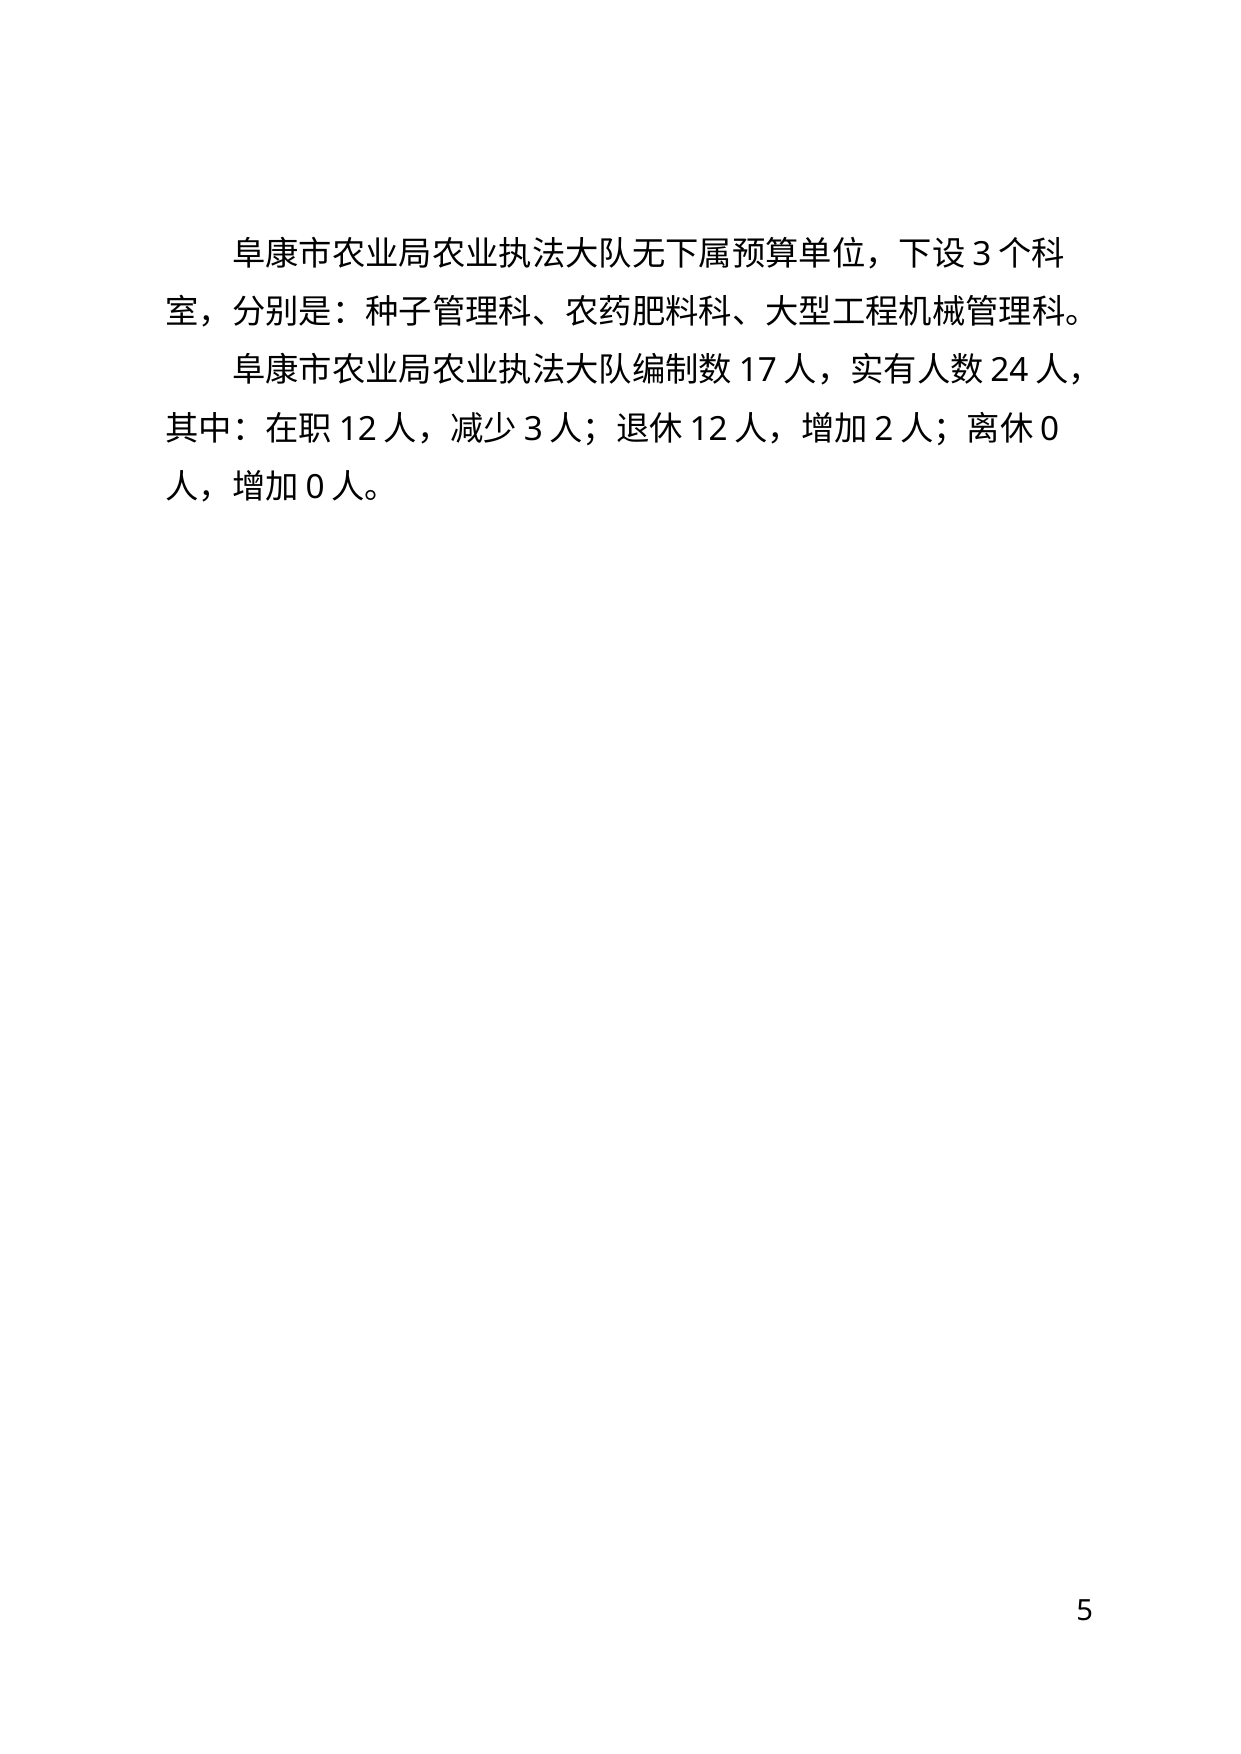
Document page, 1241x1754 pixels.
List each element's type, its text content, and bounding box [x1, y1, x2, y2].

text 阜康市农业局农业执法大队无下属预算单位，下设3个科室，分别是：种子管理科、农药肥料科、大型工程机械管理科。 [165, 218, 1092, 335]
text 阜康市农业局农业执法大队编制数17人，实有人数24人，其中：在职12人，减少3人；退休12人，增加2人；离休0人，增加0人。 [165, 335, 1092, 510]
